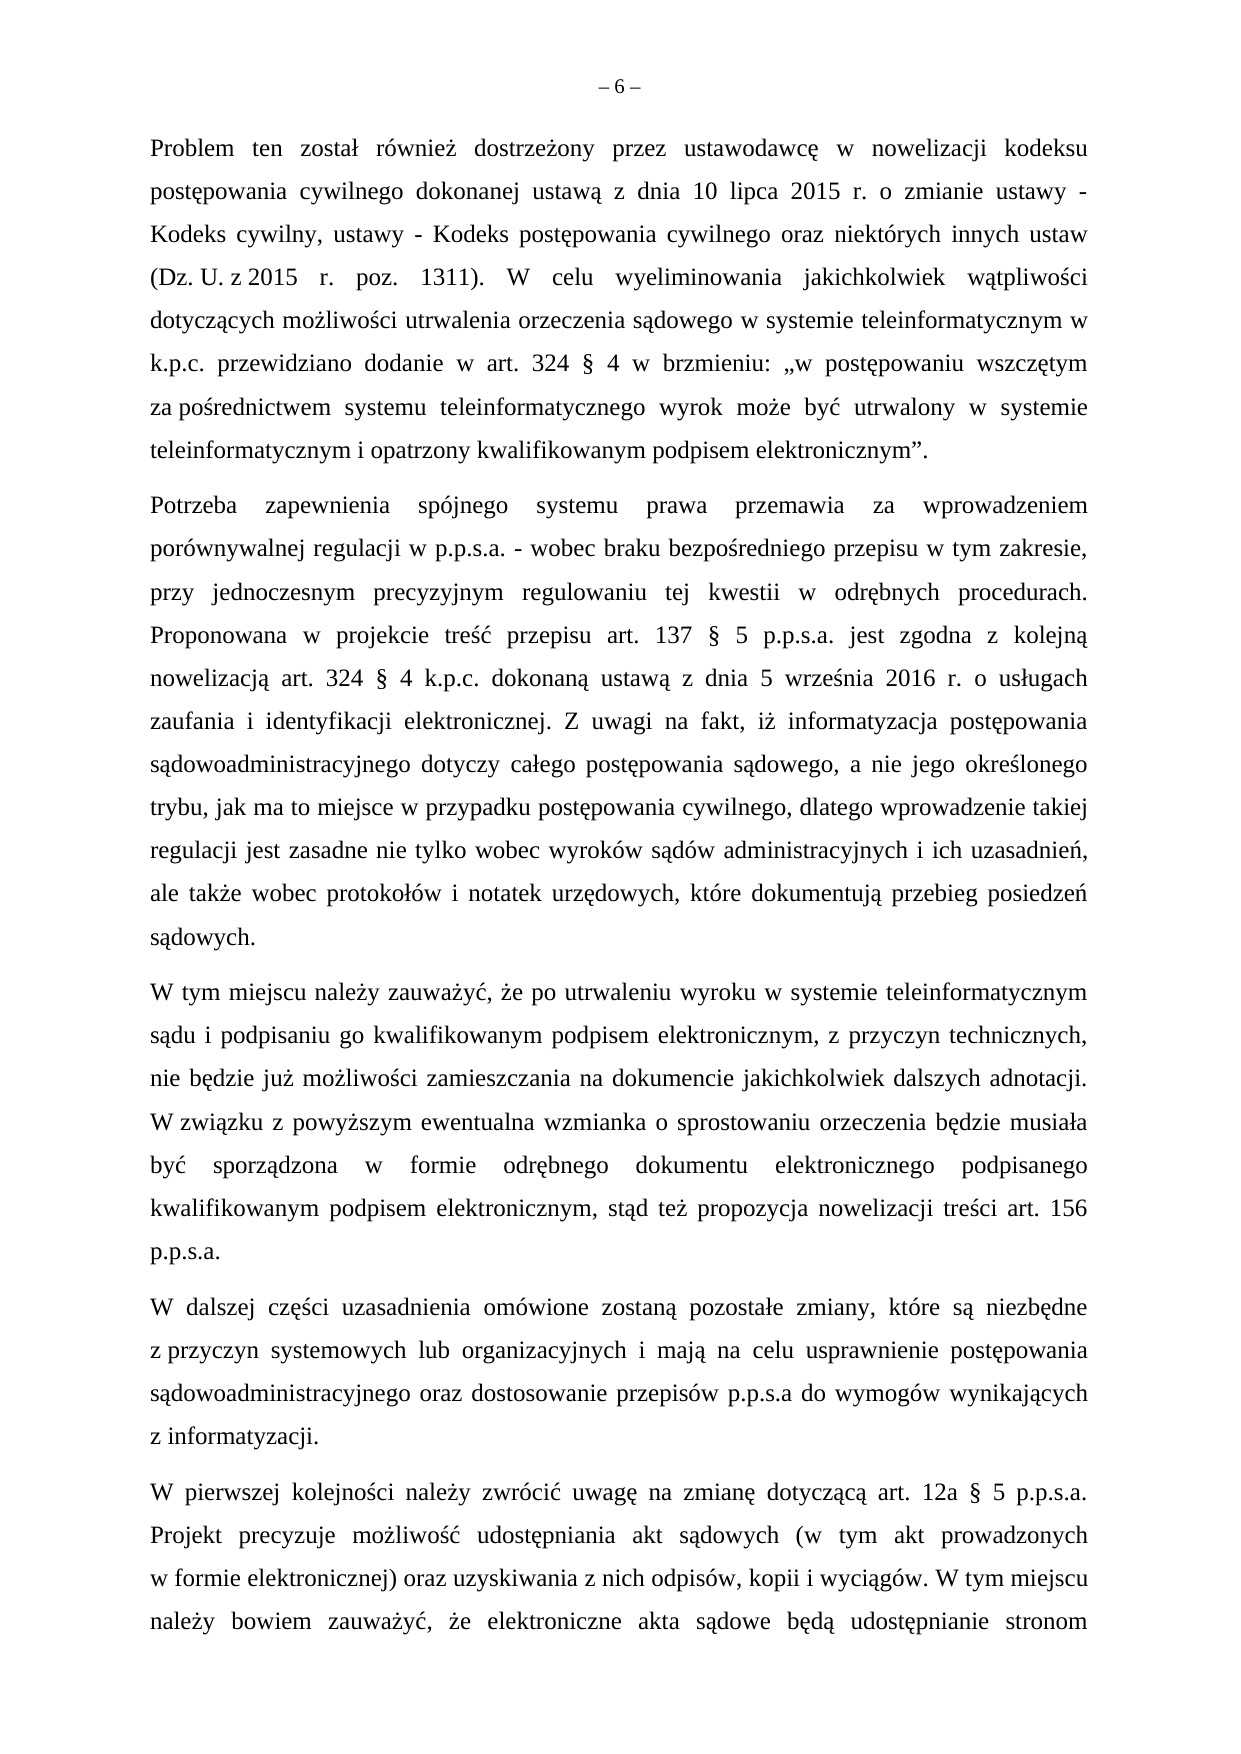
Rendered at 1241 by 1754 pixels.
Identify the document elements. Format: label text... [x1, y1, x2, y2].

text W dalszej części uzasadnienia omówione zostaną pozostałe zmiany, które są niezbędne z przyczyn systemowych lub organizacyjnych i mają na celu usprawnienie postępowania sądowoadministracyjnego oraz dostosowanie przepisów p.p.s.a do wymogów wynikających z informatyzacji. [150, 1292, 1089, 1450]
text W tym miejscu należy zauważyć, że po utrwaleniu wyroku w systemie teleinformatycznym sądu i podpisaniu go kwalifikowanym podpisem elektronicznym, z przyczyn technicznych, nie będzie już możliwości zamieszczania na dokumencie jakichkolwiek dalszych adnotacji. W związku z powyższym ewentualna wzmianka o sprostowaniu orzeczenia będzie musiała być sporządzona w formie odrębnego dokumentu elektronicznego podpisanego kwalifikowanym podpisem elektronicznym, stąd też propozycja nowelizacji treści art. 156 p.p.s.a. [150, 977, 1089, 1265]
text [150, 1477, 1089, 1635]
text Problem ten został również dostrzeżony przez ustawodawcę w nowelizacji kodeksu postępowania cywilnego dokonanej ustawą z dnia 10 lipca 2015 r. o zmianie ustawy - Kodeks cywilny, ustawy - Kodeks postępowania cywilnego oraz niektórych innych ustaw (Dz. U. z 2015 r. poz. 1311). W celu wyeliminowania jakichkolwiek wątpliwości dotyczących możliwości utrwalenia orzeczenia sądowego w systemie teleinformatycznym w k.p.c. przewidziano dodanie w art. 324 § 4 w brzmieniu: „w postępowaniu wszczętym za pośrednictwem systemu teleinformatycznego wyrok może być utrwalony w systemie teleinformatycznym i opatrzony kwalifikowanym podpisem elektronicznym”. [150, 133, 1089, 463]
text Potrzeba zapewnienia spójnego systemu prawa przemawia za wprowadzeniem porównywalnej regulacji w p.p.s.a. - wobec braku bezpośredniego przepisu w tym zakresie, przy jednoczesnym precyzyjnym regulowaniu tej kwestii w odrębnych procedurach. Proponowana w projekcie treść przepisu art. 137 § 5 p.p.s.a. jest zgodna z kolejną nowelizacją art. 324 § 4 k.p.c. dokonaną ustawą z dnia 5 września 2016 r. o usługach zaufania i identyfikacji elektronicznej. Z uwagi na fakt, iż informatyzacja postępowania sądowoadministracyjnego dotyczy całego postępowania sądowego, a nie jego określonego trybu, jak ma to miejsce w przypadku postępowania cywilnego, dlatego wprowadzenie takiej regulacji jest zasadne nie tylko wobec wyroków sądów administracyjnych i ich uzasadnień, ale także wobec protokołów i notatek urzędowych, które dokumentują przebieg posiedzeń sądowych. [150, 490, 1089, 950]
